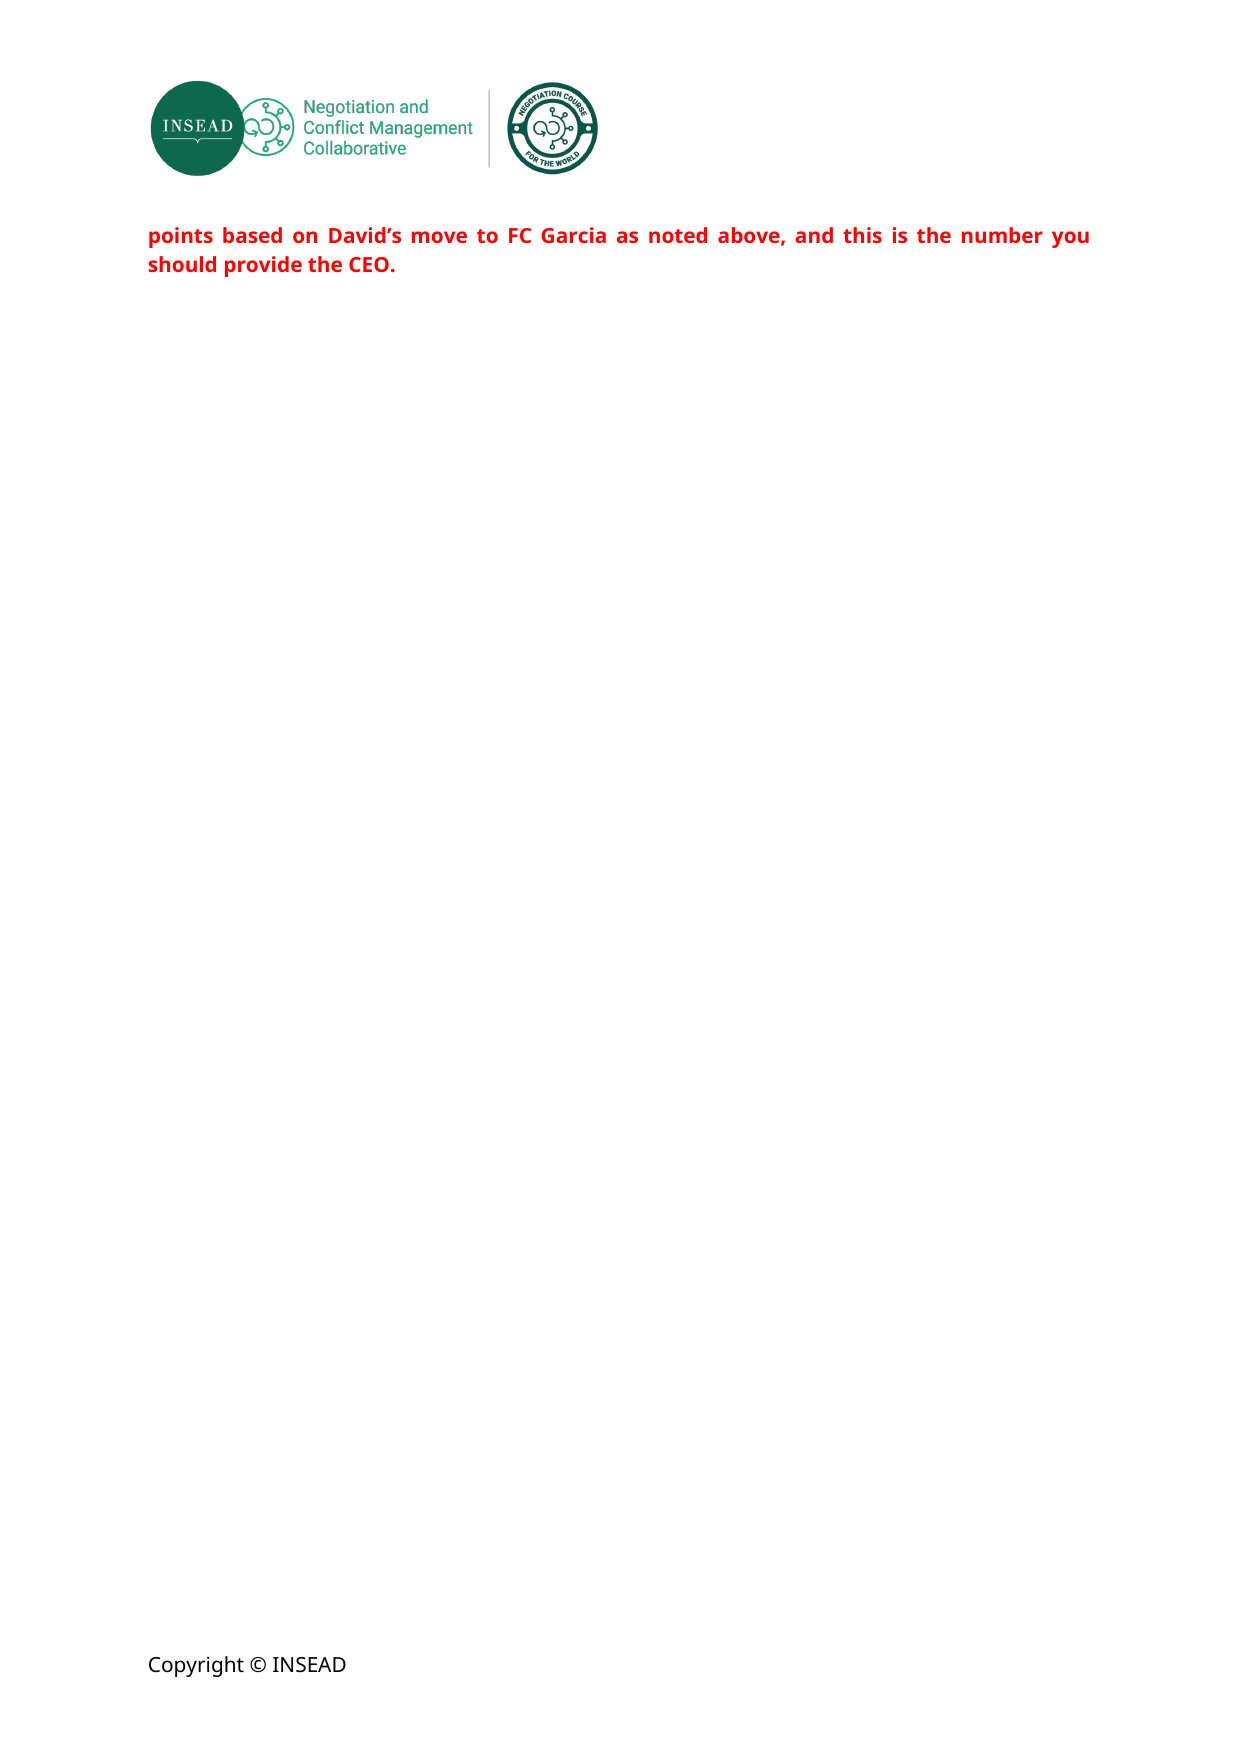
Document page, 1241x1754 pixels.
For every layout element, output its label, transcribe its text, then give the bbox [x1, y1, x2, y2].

picture [147, 75, 601, 182]
